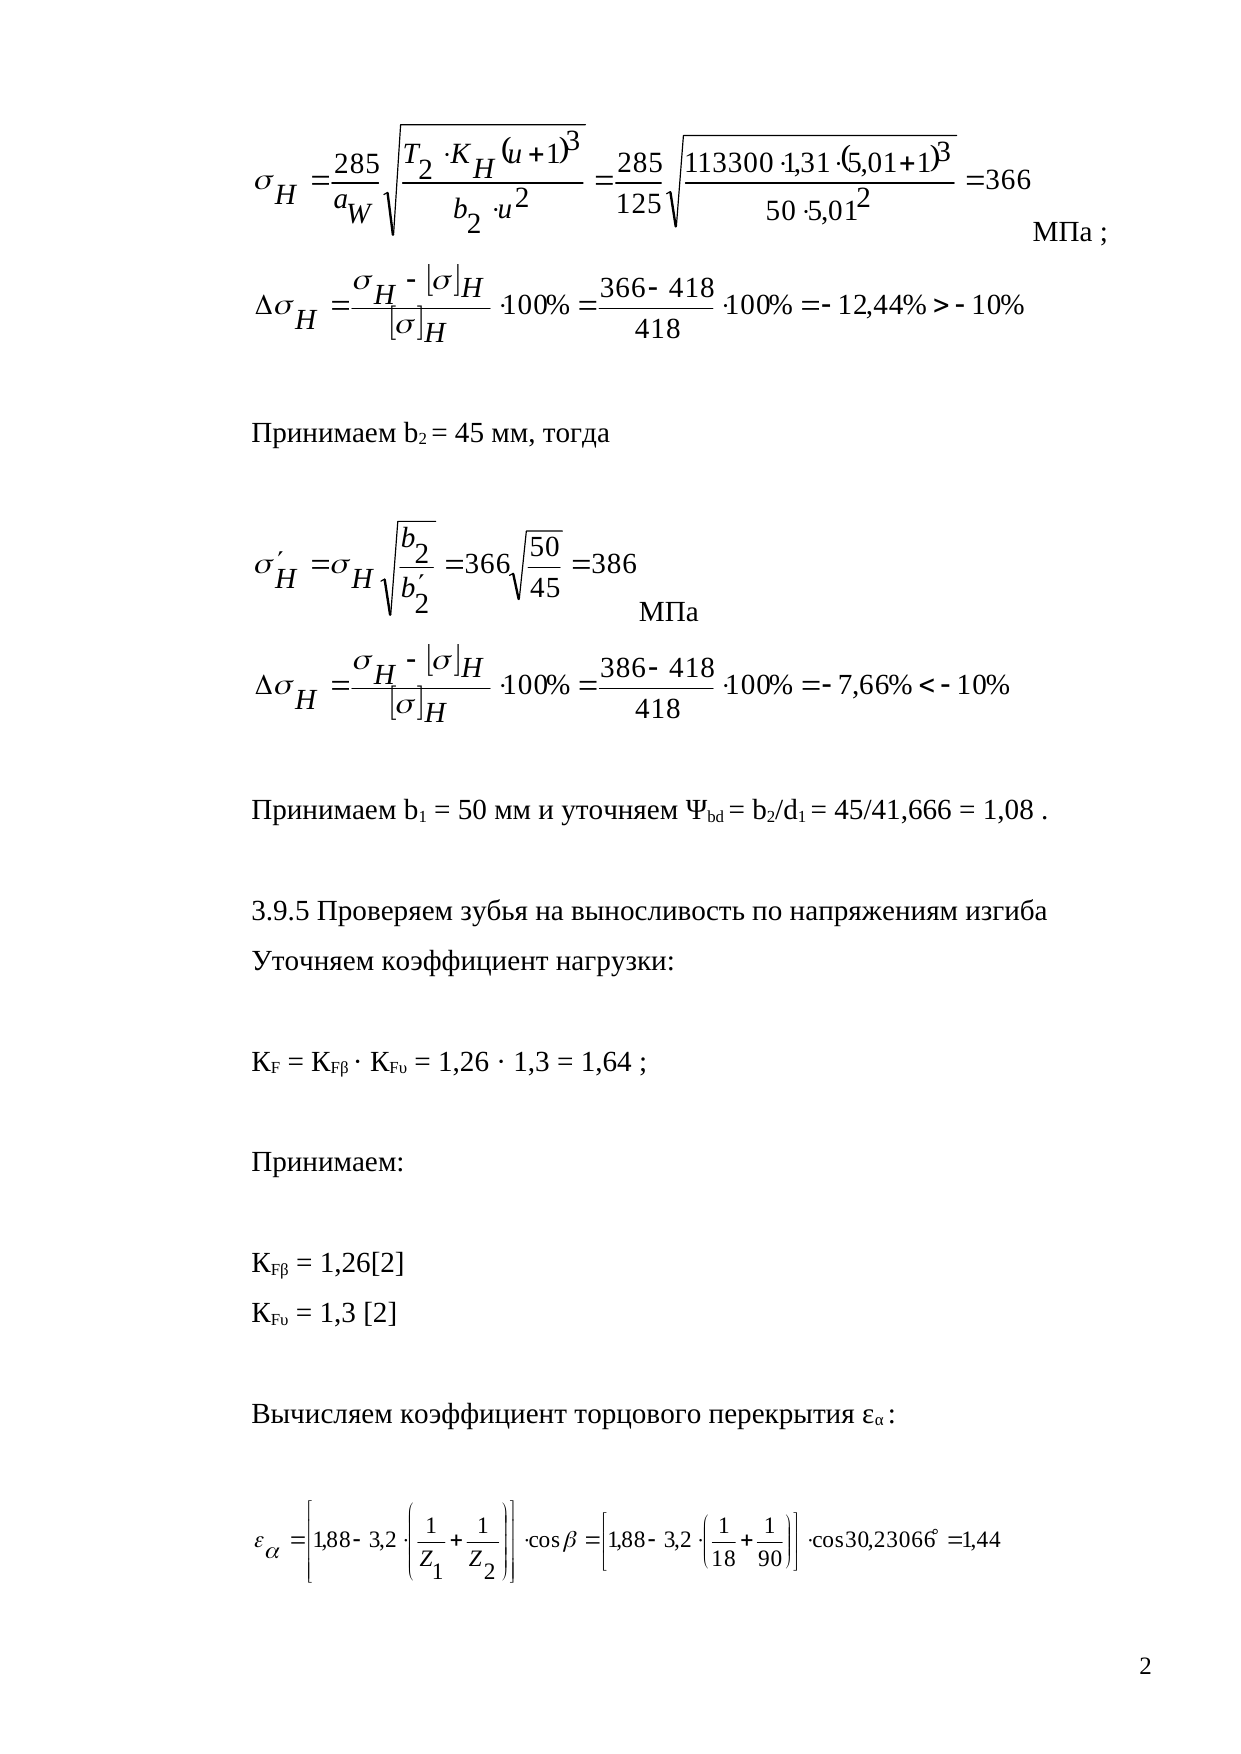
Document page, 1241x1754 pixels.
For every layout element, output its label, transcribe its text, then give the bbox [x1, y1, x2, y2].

text Уточняем коэффициент нагрузки: [177, 943, 1152, 977]
text МПа [177, 515, 1152, 628]
text Принимаем b1 = 50 мм и уточняем Ψbd = b2/d1 = 45/41,666 = 1,08 . [177, 792, 1152, 826]
text Вычисляем коэффициент торцового перекрытия εα : [177, 1396, 1152, 1429]
text КFβ = 1,26[2] [177, 1245, 1152, 1279]
text 3.9.5 Проверяем зубья на выносливость по напряжениям изгиба [177, 893, 1152, 926]
text Принимаем: [177, 1144, 1152, 1178]
text КF = КFβ · КFυ = 1,26 · 1,3 = 1,64 ; [177, 1044, 1152, 1077]
text КFυ = 1,3 [2] [177, 1295, 1152, 1329]
text МПа ; [177, 118, 1152, 248]
text Принимаем b2 = 45 мм, тогда [177, 415, 1152, 448]
